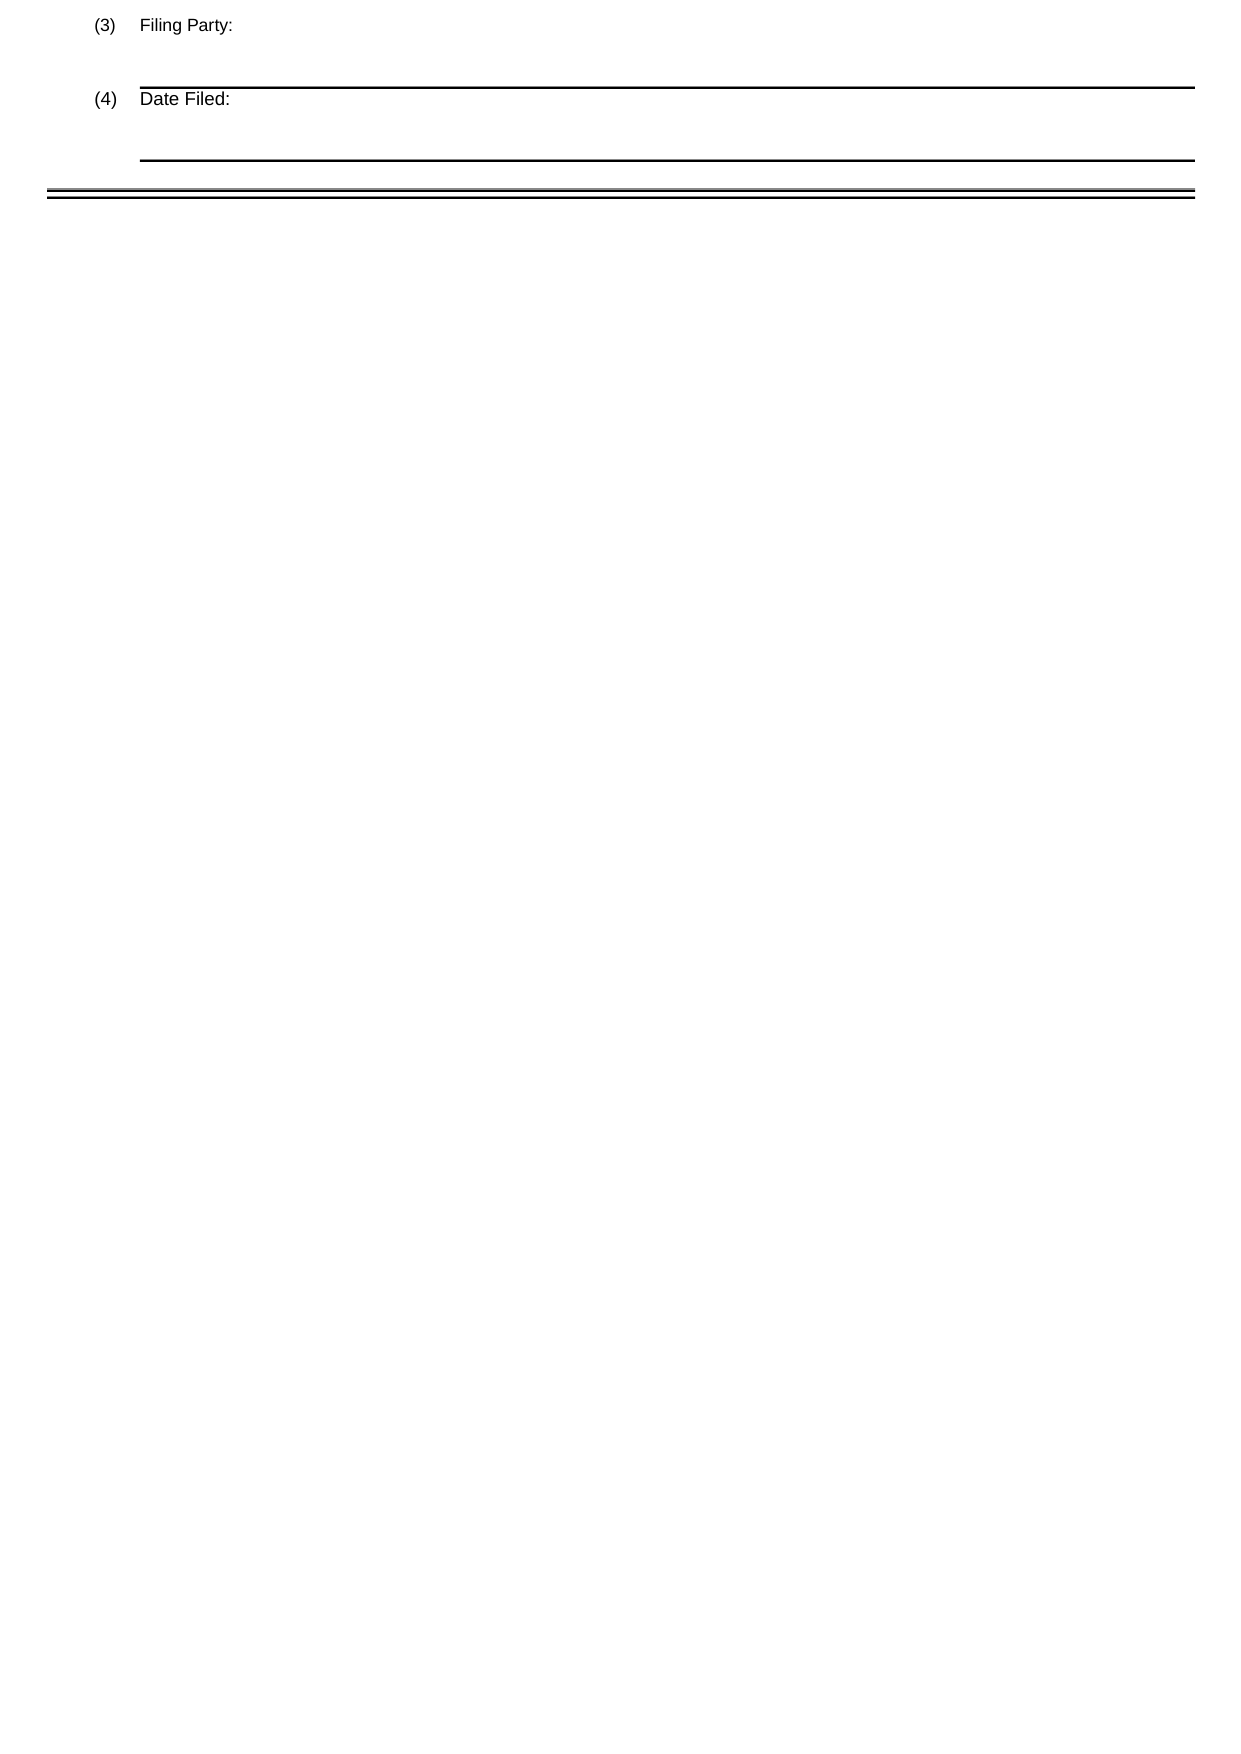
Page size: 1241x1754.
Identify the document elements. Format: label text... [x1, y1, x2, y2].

list Filing Party: [94, 14, 1090, 35]
list Date Filed: [94, 88, 1090, 109]
picture [47, 188, 1196, 192]
